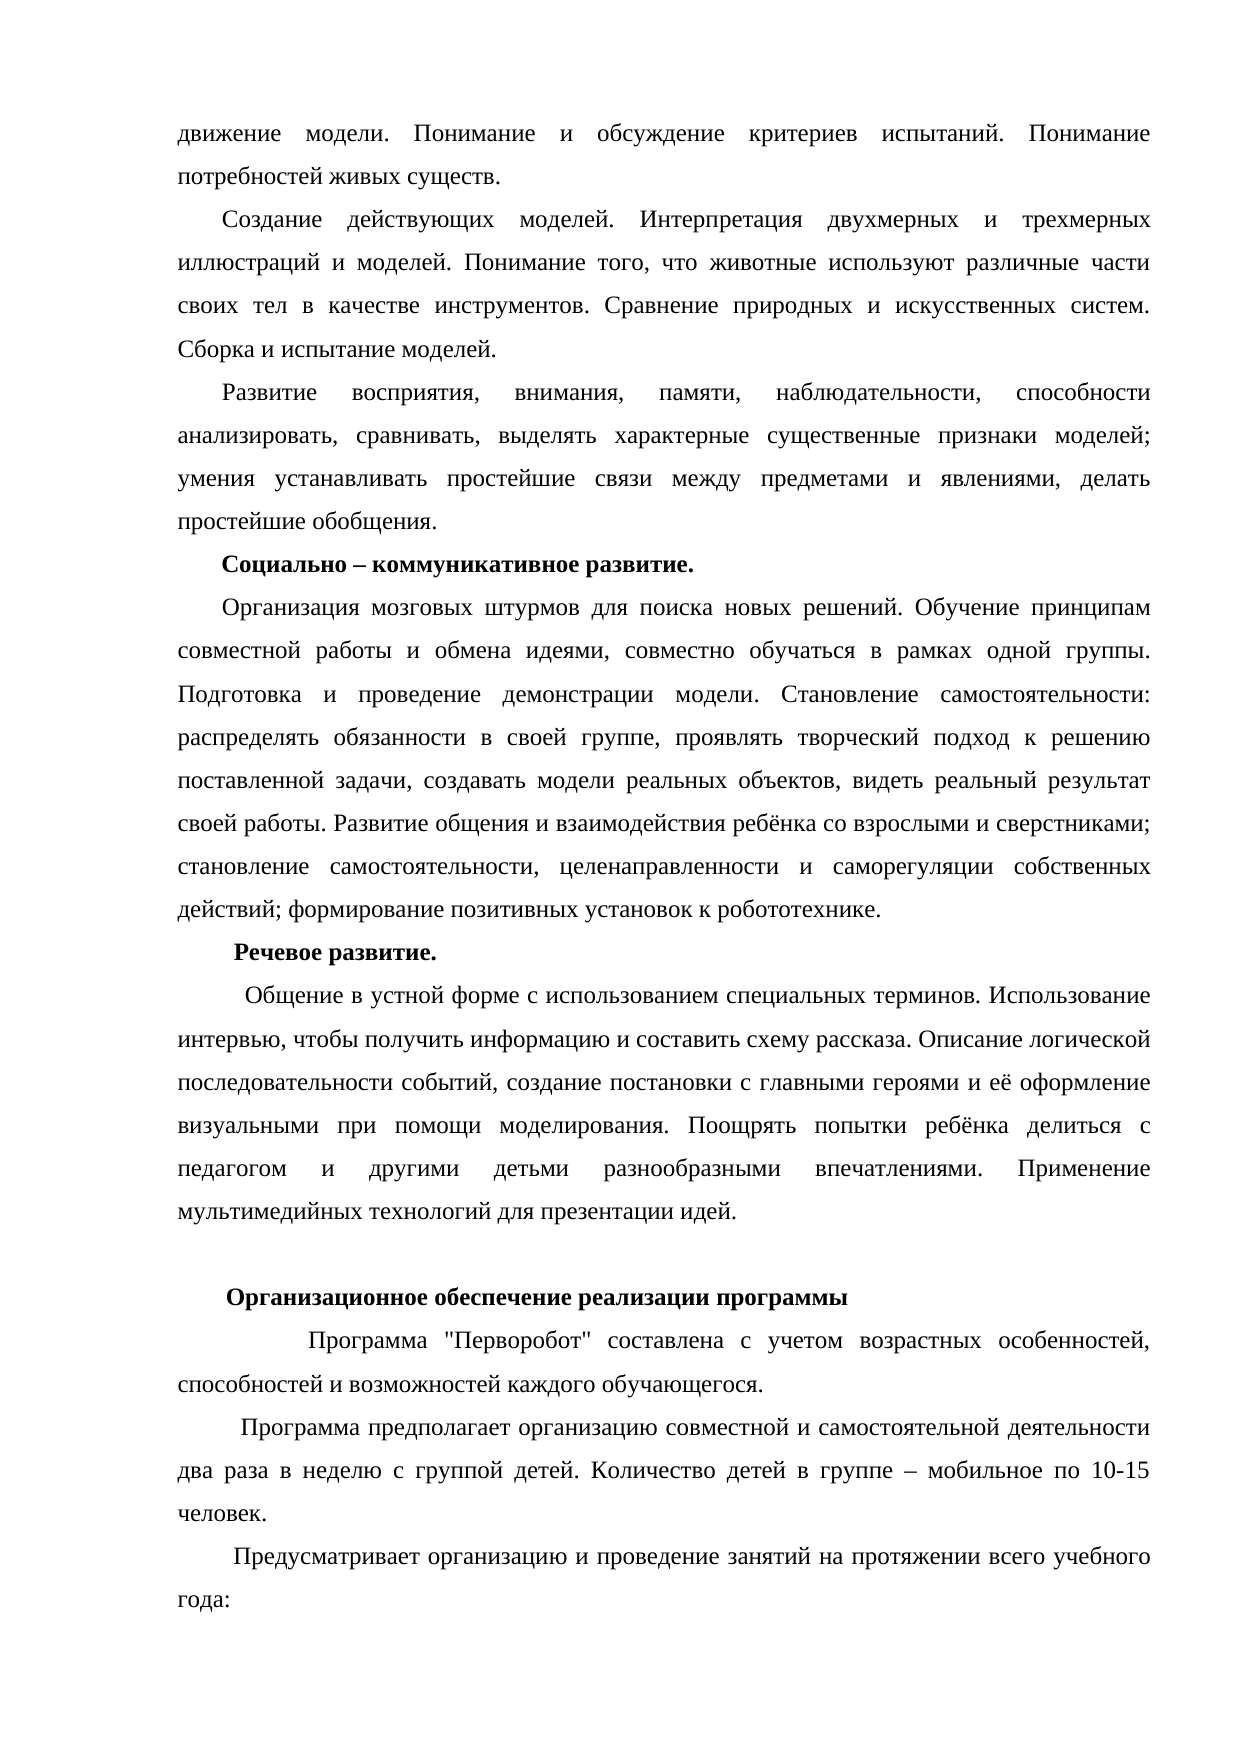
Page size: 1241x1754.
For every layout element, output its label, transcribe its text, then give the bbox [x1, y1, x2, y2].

text Общение в устной форме с использованием специальных терминов. Использование интервью, чтобы получить информацию и составить схему рассказа. Описание логической последовательности событий, создание постановки с главными героями и её оформление визуальными при помощи моделирования. Поощрять попытки ребёнка делиться с педагогом и другими детьми разнообразными впечатлениями. Применение мультимедийных технологий для презентации идей. [177, 981, 1152, 1225]
text Развитие восприятия, внимания, памяти, наблюдательности, способности анализировать, сравнивать, выделять характерные существенные признаки моделей; умения устанавливать простейшие связи между предметами и явлениями, делать простейшие обобщения. [177, 377, 1152, 535]
text Создание действующих моделей. Интерпретация двухмерных и трехмерных иллюстраций и моделей. Понимание того, что животные используют различные части своих тел в качестве инструментов. Сравнение природных и искусственных систем. Сборка и испытание моделей. [177, 204, 1152, 362]
text Социально – коммуникативное развитие. [177, 549, 1152, 578]
text Предусматривает организацию и проведение занятий на протяжении всего учебного года: [177, 1541, 1152, 1613]
text Организация мозговых штурмов для поиска новых решений. Обучение принципам совместной работы и обмена идеями, совместно обучаться в рамках одной группы. Подготовка и проведение демонстрации модели. Становление самостоятельности: распределять обязанности в своей группе, проявлять творческий подход к решению поставленной задачи, создавать модели реальных объектов, видеть реальный результат своей работы. Развитие общения и взаимодействия ребёнка со взрослыми и сверстниками; становление самостоятельности, целенаправленности и саморегуляции собственных действий; формирование позитивных установок к робототехнике. [177, 592, 1152, 923]
text Программа "Перворобот" составлена с учетом возрастных особенностей, способностей и возможностей каждого обучающегося. [177, 1326, 1152, 1397]
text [177, 118, 1152, 190]
text Речевое развитие. [177, 937, 1152, 966]
text Программа предполагает организацию совместной и самостоятельной деятельности два раза в неделю с группой детей. Количество детей в группе – мобильное по 10-15 человек. [177, 1412, 1152, 1527]
text Организационное обеспечение реализации программы [177, 1282, 1152, 1311]
